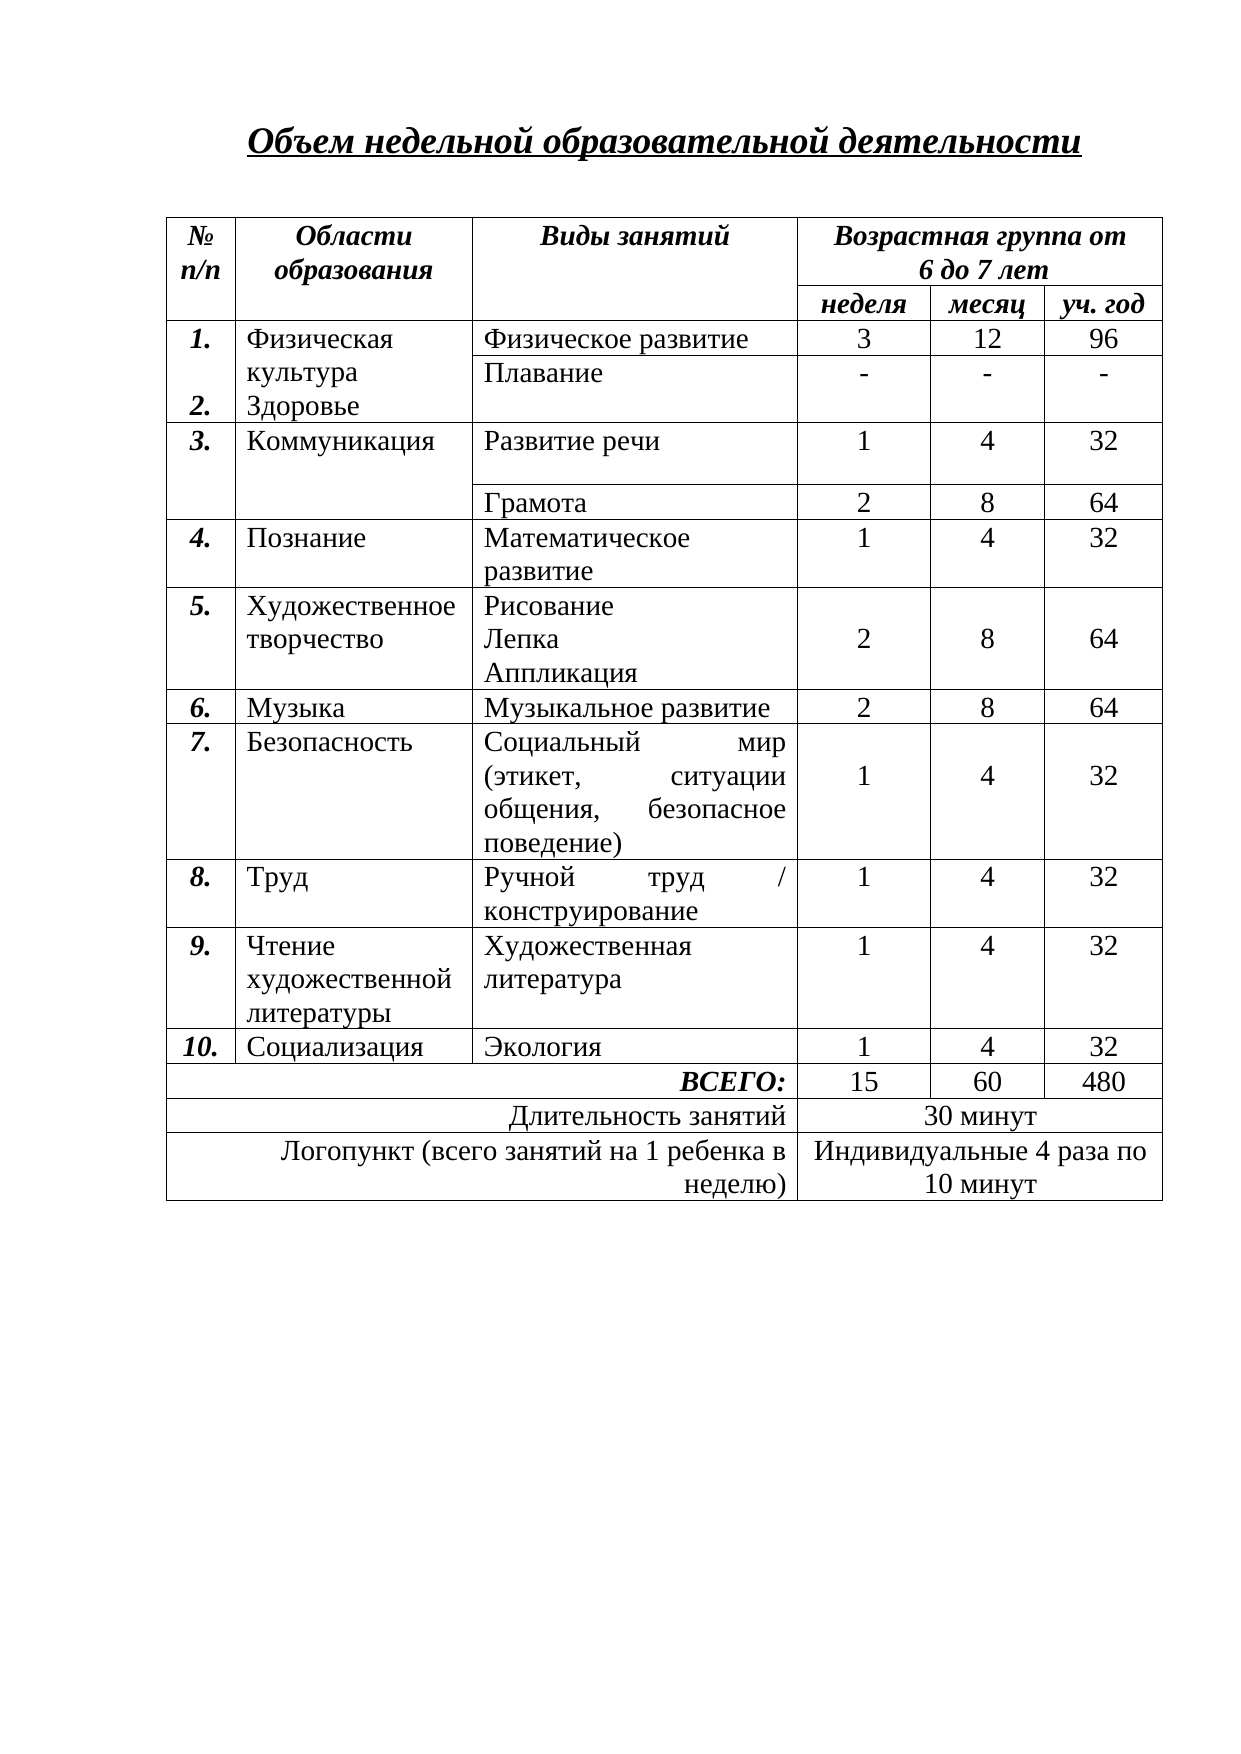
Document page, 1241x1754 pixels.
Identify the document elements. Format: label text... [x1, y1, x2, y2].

table_cell 4 [931, 423, 1044, 484]
table_cell неделя [798, 286, 930, 320]
table_cell 480 [1045, 1064, 1162, 1097]
table_cell 60 [931, 1064, 1044, 1097]
table_cell 64 [1045, 690, 1162, 723]
table_cell Чтение художественной литературы [236, 928, 472, 1028]
table_cell Рисование Лепка Аппликация [473, 588, 797, 689]
table_cell Ручной труд / конструирование [473, 860, 797, 927]
table_cell ВСЕГО: [167, 1064, 797, 1097]
table_cell 12 [931, 321, 1044, 354]
table_cell 64 [1045, 485, 1162, 519]
table_cell Социальный мир (этикет, ситуации общения, безопасное поведение) [473, 724, 797, 858]
table_cell 1 [798, 724, 930, 858]
table_cell 2 [798, 588, 930, 689]
table_cell 7. [167, 724, 235, 858]
table_cell 9. [167, 928, 235, 1028]
table_cell Физическое развитие [473, 321, 797, 354]
table_cell 32 [1045, 928, 1162, 1028]
table_cell 8 [931, 485, 1044, 519]
table_cell - [798, 356, 930, 422]
table_cell месяц [931, 286, 1044, 320]
table_cell Безопасность [236, 724, 472, 858]
table_cell 1 [798, 520, 930, 587]
table_cell Плавание [473, 356, 797, 422]
table_cell Индивидуальные 4 раза по 10 минут [798, 1133, 1162, 1200]
table_cell Социализация [236, 1029, 472, 1063]
table_cell Математическое развитие [473, 520, 797, 587]
text Объем недельной образовательной деятельности [177, 118, 1152, 161]
table_cell 4 [931, 1029, 1044, 1063]
table_header Возрастная группа от 6 до 7 лет [798, 218, 1162, 285]
table_cell Художественное творчество [236, 588, 472, 689]
table_cell 8 [931, 690, 1044, 723]
table_cell уч. год [1045, 286, 1162, 320]
table_cell 1 [798, 1029, 930, 1063]
table_cell 6. [167, 690, 235, 723]
table_header Виды занятий [473, 218, 797, 320]
table_cell Логопункт (всего занятий на 1 ребенка в неделю) [167, 1133, 797, 1200]
table_cell 32 [1045, 1029, 1162, 1063]
table_cell 1 [798, 860, 930, 927]
table_cell 3 [798, 321, 930, 354]
table_cell 4 [931, 928, 1044, 1028]
table_cell 32 [1045, 520, 1162, 587]
table_cell 2 [798, 485, 930, 519]
table_cell 4 [931, 520, 1044, 587]
table_cell Физическая культура Здоровье [236, 321, 472, 422]
table_cell 3. [167, 423, 235, 519]
table_cell 2 [798, 690, 930, 723]
table_cell Музыка [236, 690, 472, 723]
table_cell 32 [1045, 423, 1162, 484]
table_cell 10. [167, 1029, 235, 1063]
table_cell 4 [931, 860, 1044, 927]
table_header Области образования [236, 218, 472, 320]
table_cell 8 [931, 588, 1044, 689]
table_cell 1 [798, 928, 930, 1028]
table_cell 30 минут [798, 1099, 1162, 1132]
table_cell 4. [167, 520, 235, 587]
table_cell Коммуникация [236, 423, 472, 519]
table_cell 32 [1045, 860, 1162, 927]
table_cell - [931, 356, 1044, 422]
table_header № п/п [167, 218, 235, 320]
table_cell - [1045, 356, 1162, 422]
table_cell 32 [1045, 724, 1162, 858]
table_cell 1. 2. [167, 321, 235, 422]
table_cell Экология [473, 1029, 797, 1063]
table_cell Труд [236, 860, 472, 927]
table_cell Длительность занятий [167, 1099, 797, 1132]
table_cell 64 [1045, 588, 1162, 689]
table_cell 15 [798, 1064, 930, 1097]
table_cell 8. [167, 860, 235, 927]
table_cell 4 [931, 724, 1044, 858]
table_cell Грамота [473, 485, 797, 519]
table_cell Музыкальное развитие [473, 690, 797, 723]
table_cell Художественная литература [473, 928, 797, 1028]
table_cell 5. [167, 588, 235, 689]
table_cell 1 [798, 423, 930, 484]
table_cell Развитие речи [473, 423, 797, 484]
table_cell 96 [1045, 321, 1162, 354]
table_cell Познание [236, 520, 472, 587]
